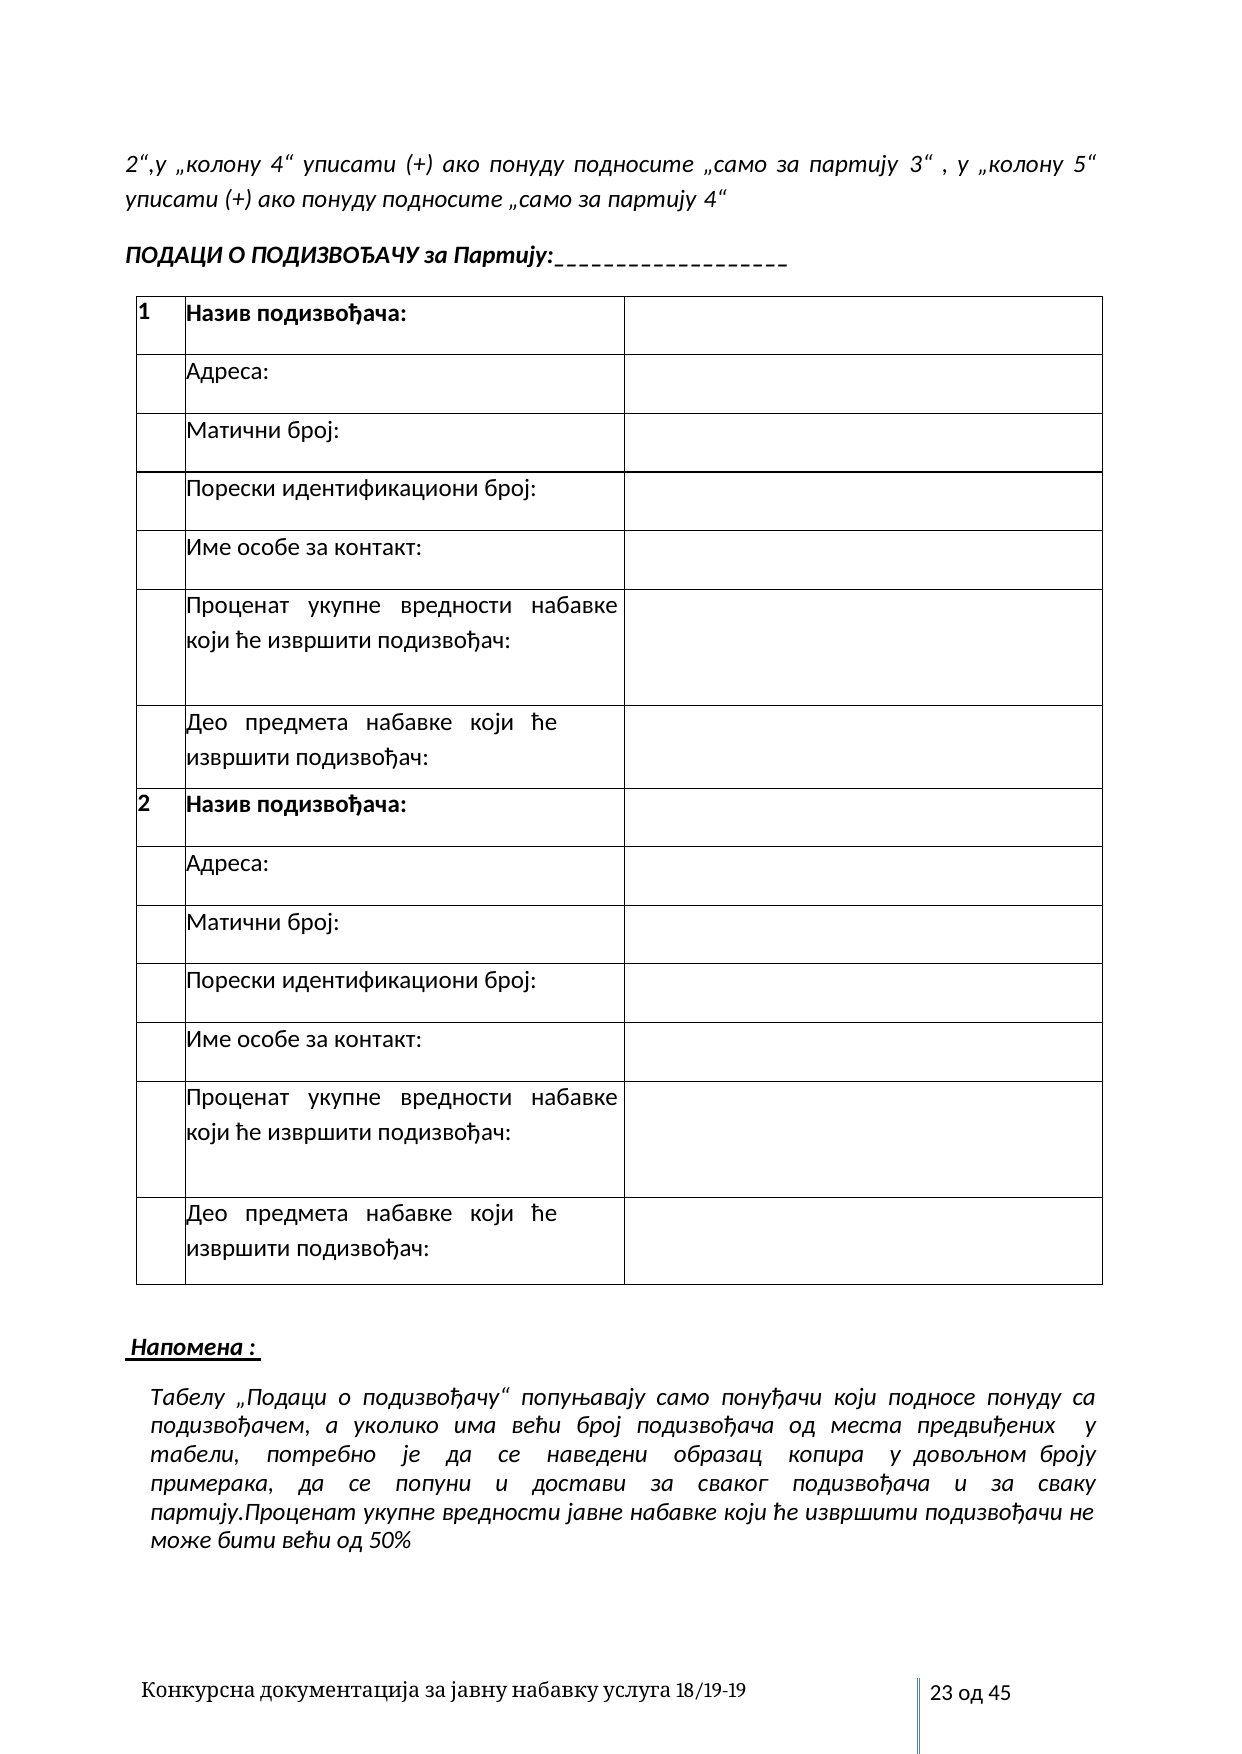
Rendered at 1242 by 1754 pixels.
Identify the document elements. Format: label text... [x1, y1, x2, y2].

table_cell [137, 355, 185, 413]
table_cell [137, 706, 185, 788]
table_cell Порески идентификациони број: [186, 473, 624, 530]
table_cell [137, 1198, 185, 1284]
table_cell Назив подизвођача: [186, 789, 624, 846]
table_header [625, 297, 1102, 354]
table_cell [625, 414, 1102, 471]
table_cell [625, 964, 1102, 1022]
table_cell [625, 473, 1102, 530]
table_cell Део предмета набавке који ће извршити подизвођач: [186, 1198, 624, 1284]
table_cell [625, 531, 1102, 589]
table_cell Адреса: [186, 355, 624, 413]
table_cell [137, 531, 185, 589]
table_cell [625, 706, 1102, 788]
text ПОДАЦИ О ПОДИЗВОЂАЧУ за Партију:___________________ [125, 238, 1096, 270]
table_cell Име особе за контакт: [186, 531, 624, 589]
table_cell [625, 847, 1102, 905]
table_cell [625, 789, 1102, 846]
table_cell Порески идентификациони број: [186, 964, 624, 1022]
table_cell [137, 1082, 185, 1197]
table_cell Матични број: [186, 414, 624, 471]
table_cell [137, 590, 185, 705]
table_header Назив подизвођача: [186, 297, 624, 354]
table_cell Матични број: [186, 906, 624, 963]
table_cell 2 2) [137, 789, 185, 846]
table_cell Име особе за контакт: [186, 1023, 624, 1081]
table_cell [137, 964, 185, 1022]
table_cell [137, 1023, 185, 1081]
table_cell Адреса: [186, 847, 624, 905]
table_cell [137, 414, 185, 471]
table_cell [625, 590, 1102, 705]
table_cell Део предмета набавке који ће извршити подизвођач: [186, 706, 624, 788]
table_cell [137, 906, 185, 963]
table_cell [137, 473, 185, 530]
table_cell [625, 1082, 1102, 1197]
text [125, 148, 1096, 213]
table_cell [137, 847, 185, 905]
table_cell [625, 906, 1102, 963]
text Табелу „Подаци о подизвођачу“ попуњавају само понуђачи који подносе понуду са подизвођачем, а уколико има већи број подизвођача од места предвиђених у табели, потребно је да се наведени образац копира у довољном броју примерака, да се попуни и достави за сваког подизвођача и за сваку партију.Проценат укупне вредности јавне набавке који ће извршити подизвођачи не може бити већи од 50% [150, 1382, 1096, 1554]
table_cell [625, 1023, 1102, 1081]
table_header 1 1) [137, 297, 185, 354]
table_cell [625, 1198, 1102, 1284]
table_cell Проценат укупне вредности набавке који ће извршити подизвођач: [186, 1082, 624, 1197]
table_cell Проценат укупне вредности набавке који ће извршити подизвођач: [186, 590, 624, 705]
text Напомена : [125, 1333, 287, 1361]
table_cell [625, 355, 1102, 413]
